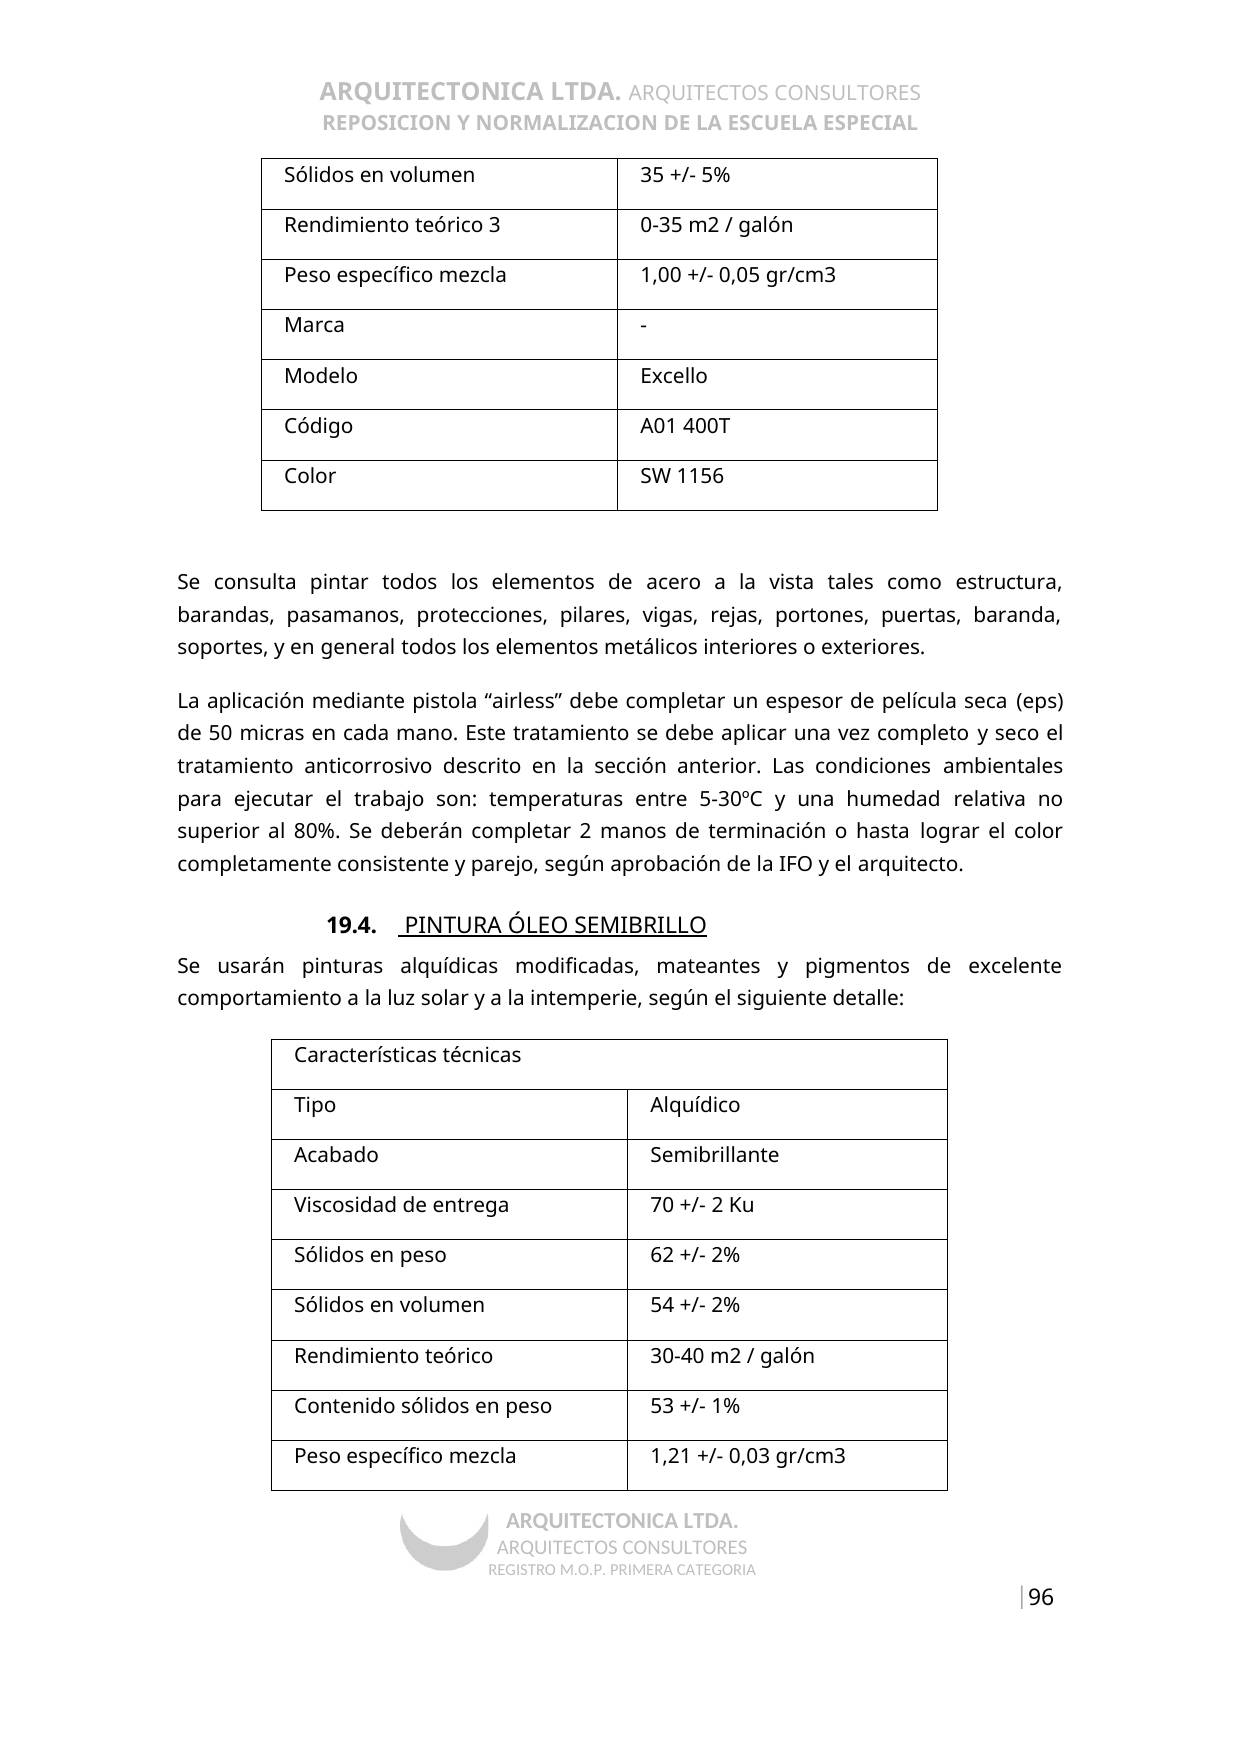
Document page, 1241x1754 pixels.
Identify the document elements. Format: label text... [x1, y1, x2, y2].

table_cell - [618, 310, 937, 359]
table_cell Semibrillante [628, 1140, 947, 1189]
text La aplicación mediante pistola “airless” debe completar un espesor de película seca (eps) de 50 micras en cada mano. Este tratamiento se debe aplicar una vez completo y seco el tratamiento anticorrosivo descrito en la sección anterior. Las condiciones ambientales para ejecutar el trabajo son: temperaturas entre 5-30ºC y una humedad relativa no superior al 80%. Se deberán completar 2 manos de terminación o hasta lograr el color completamente consistente y parejo, según aprobación de la IFO y el arquitecto. [177, 686, 1063, 877]
table_cell Rendimiento teórico 3 [262, 210, 617, 259]
table_cell Marca [262, 310, 617, 359]
table_cell 54 +/- 2% [628, 1290, 947, 1339]
table_cell 62 +/- 2% [628, 1240, 947, 1289]
table_cell 30-40 m2 / galón [628, 1341, 947, 1390]
table_cell 53 +/- 1% [628, 1391, 947, 1440]
table_cell 0-35 m2 / galón [618, 210, 937, 259]
text Se consulta pintar todos los elementos de acero a la vista tales como estructura, barandas, pasamanos, protecciones, pilares, vigas, rejas, portones, puertas, baranda, soportes, y en general todos los elementos metálicos interiores o exteriores. [177, 567, 1063, 661]
table_cell 1,00 +/- 0,05 gr/cm3 [618, 260, 937, 309]
table_header Sólidos en volumen [262, 159, 617, 208]
table_cell Código [262, 410, 617, 459]
table_cell Viscosidad de entrega [272, 1190, 627, 1239]
picture [399, 1513, 489, 1571]
table_cell Sólidos en volumen [272, 1290, 627, 1339]
table_cell Excello [618, 360, 937, 409]
table_cell Sólidos en peso [272, 1240, 627, 1289]
table_cell A01 400T [618, 410, 937, 459]
table_cell Color [262, 461, 617, 510]
table_cell 70 +/- 2 Ku [628, 1190, 947, 1239]
table_cell Acabado [272, 1140, 627, 1189]
table_cell Contenido sólidos en peso [272, 1391, 627, 1440]
table_cell Peso específico mezcla [262, 260, 617, 309]
table_cell SW 1156 [618, 461, 937, 510]
table_header 35 +/- 5% [618, 159, 937, 208]
table_header Características técnicas [272, 1040, 947, 1089]
table_cell 1,21 +/- 0,03 gr/cm3 [628, 1441, 947, 1490]
table_cell Alquídico [628, 1090, 947, 1139]
table_cell Modelo [262, 360, 617, 409]
table_cell Rendimiento teórico [272, 1341, 627, 1390]
text Se usarán pinturas alquídicas modificadas, mateantes y pigmentos de excelente comportamiento a la luz solar y a la intemperie, según el siguiente detalle: [177, 951, 1062, 1011]
table_cell Peso específico mezcla [272, 1441, 627, 1490]
subtitle PINTURA ÓLEO SEMIBRILLO [326, 909, 1223, 940]
table_cell Tipo [272, 1090, 627, 1139]
